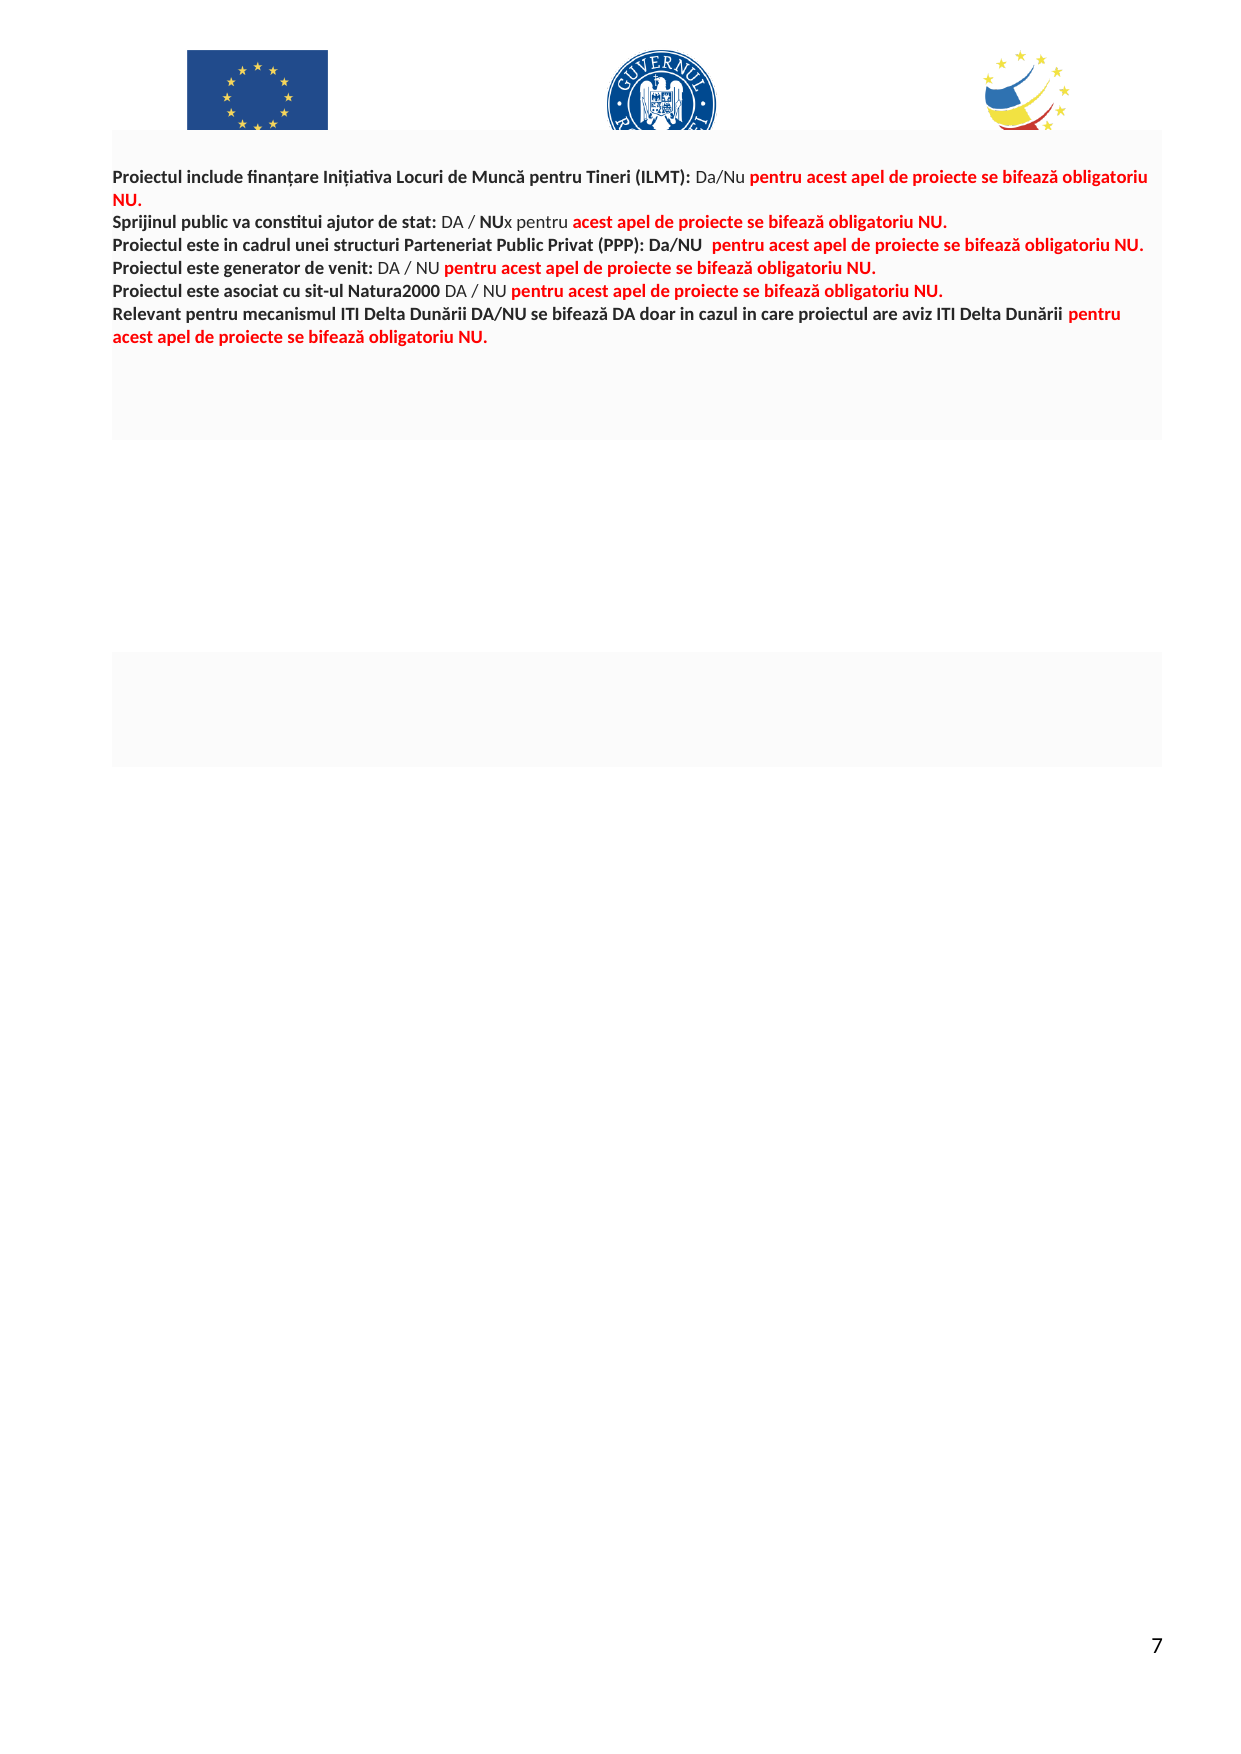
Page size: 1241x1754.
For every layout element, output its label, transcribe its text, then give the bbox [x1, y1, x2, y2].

text Relevant pentru mecanismul ITI Delta Dunării DA/NU se bifează DA doar in cazul in care proiectul are aviz ITI Delta Dunării pentru acest apel de proiecte se bifează obligatoriu NU. [112, 302, 1162, 348]
picture [187, 50, 328, 130]
text Sprijinul public va constitui ajutor de stat: DA / NUx pentru acest apel de proiecte se bifează obligatoriu NU. [112, 211, 1162, 234]
picture [605, 48, 717, 130]
picture [973, 50, 1086, 130]
text Proiectul este generator de venit: DA / NU pentru acest apel de proiecte se bifează obligatoriu NU. [112, 257, 1162, 279]
text Proiectul este in cadrul unei structuri Parteneriat Public Privat (PPP): Da/NU pentru acest apel de proiecte se bifează obligatoriu NU. [112, 234, 1162, 257]
text Proiectul include finanțare Inițiativa Locuri de Muncă pentru Tineri (ILMT): Da/Nu pentru acest apel de proiecte se bifează obligatoriu NU. [112, 130, 1162, 211]
text Proiectul este asociat cu sit-ul Natura2000 DA / NU pentru acest apel de proiecte se bifează obligatoriu NU. [112, 279, 1162, 302]
